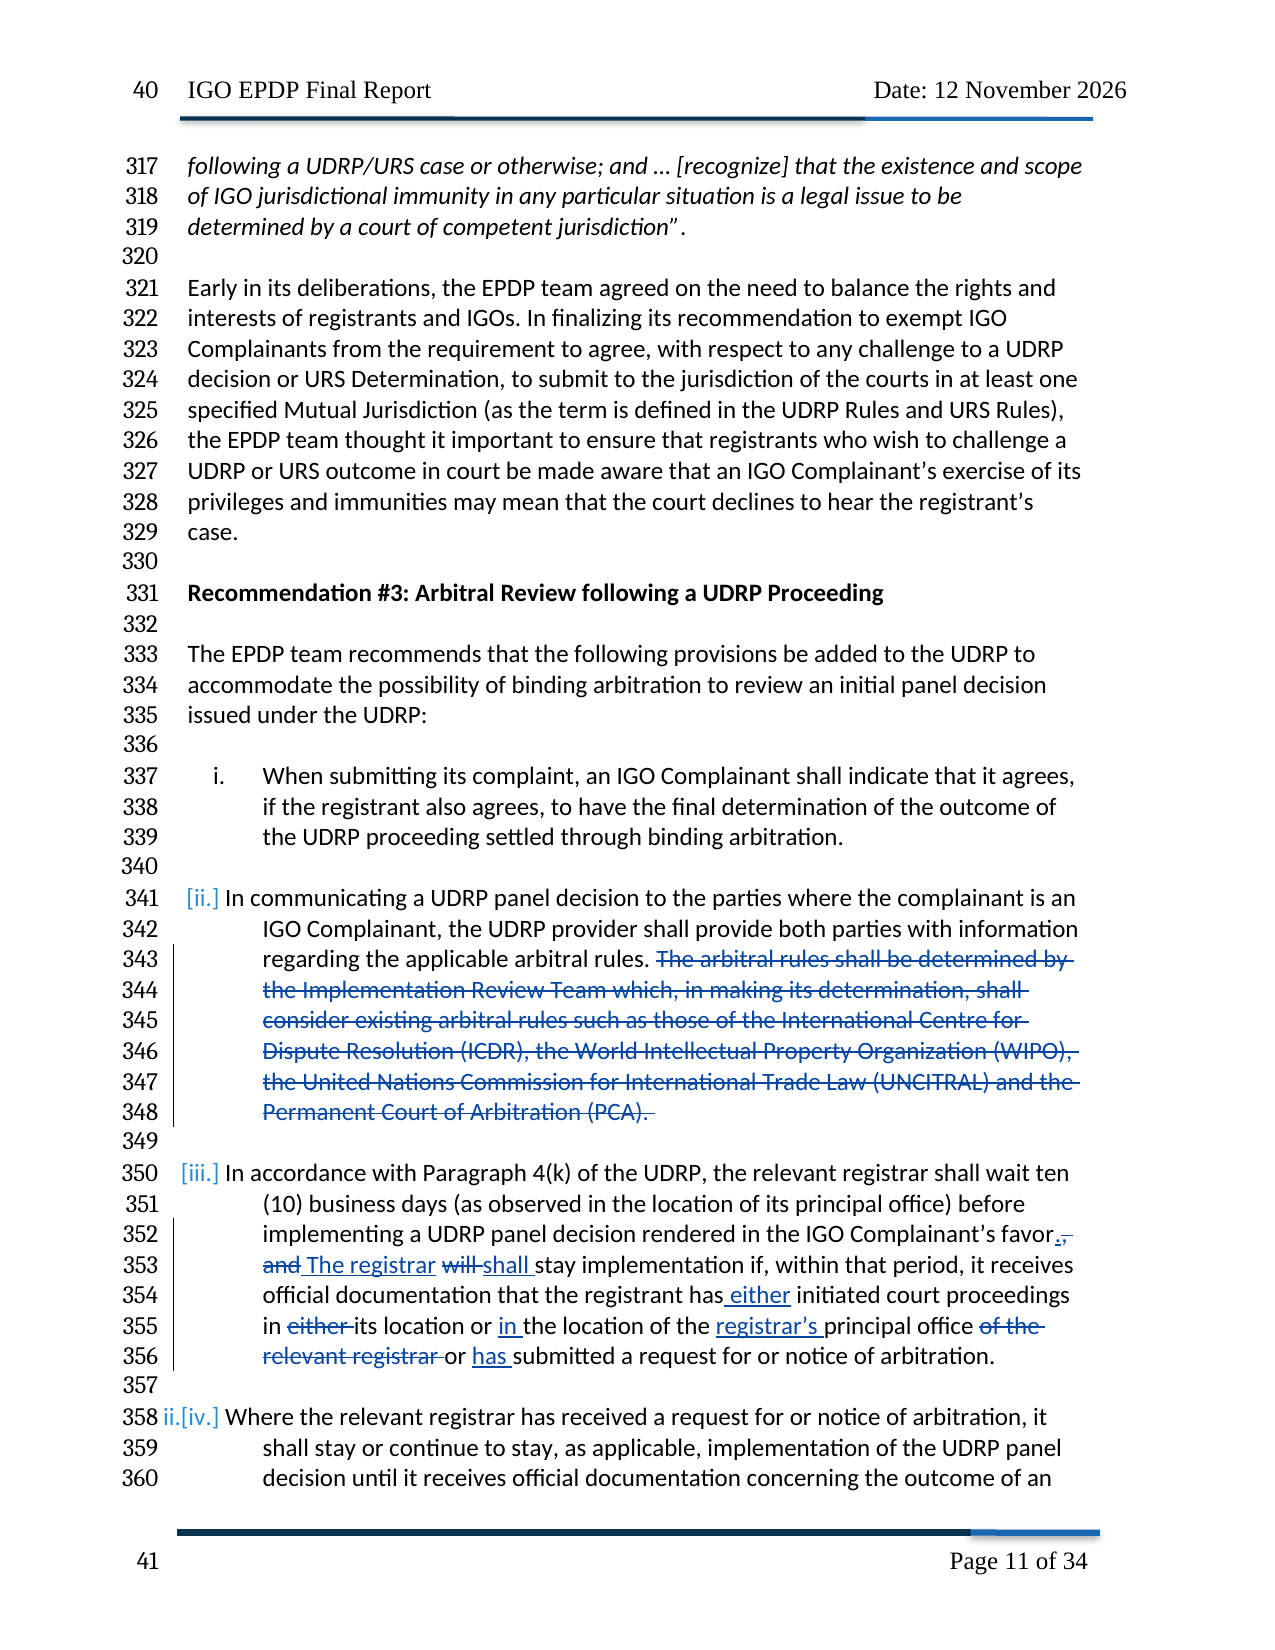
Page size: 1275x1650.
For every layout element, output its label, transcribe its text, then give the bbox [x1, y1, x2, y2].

text The EPDP team recommends that the following provisions be added to the UDRP to accommodate the possibility of binding arbitration to review an initial panel decision issued under the UDRP: [187, 608, 1087, 730]
list When submitting its complaint, an IGO Complainant shall indicate that it agrees, if the registrant also agrees, to have the final determination of the outcome of the UDRP proceeding settled through binding arbitration. [225, 760, 1087, 852]
text Recommendation #3: Arbitral Review following a UDRP Proceeding [187, 577, 1087, 608]
list In accordance with Paragraph 4(k) of the UDRP, the relevant registrar shall wait ten (10) business days (as observed in the location of its principal office) before implementing a UDRP panel decision rendered in the IGO Complainant’s favor stay implementation if, within that period, it receives official documentation that the registrant has initiated court proceedings in its location or the location of the principal office or submitted a request for or notice of arbitration. [225, 1157, 1087, 1371]
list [225, 1401, 1087, 1493]
list In communicating a UDRP panel decision to the parties where the complainant is an IGO Complainant, the UDRP provider shall provide both parties with information regarding the applicable arbitral rules. [225, 882, 1087, 1127]
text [187, 150, 1087, 242]
text Early in its deliberations, the EPDP team agreed on the need to balance the rights and interests of registrants and IGOs. In finalizing its recommendation to exempt IGO Complainants from the requirement to agree, with respect to any challenge to a UDRP decision or URS Determination, to submit to the jurisdiction of the courts in at least one specified Mutual Jurisdiction (as the term is defined in the UDRP Rules and URS Rules), the EPDP team thought it important to ensure that registrants who wish to challenge a UDRP or URS outcome in court be made aware that an IGO Complainant’s exercise of its privileges and immunities may mean that the court declines to hear the registrant’s case. [187, 272, 1087, 547]
